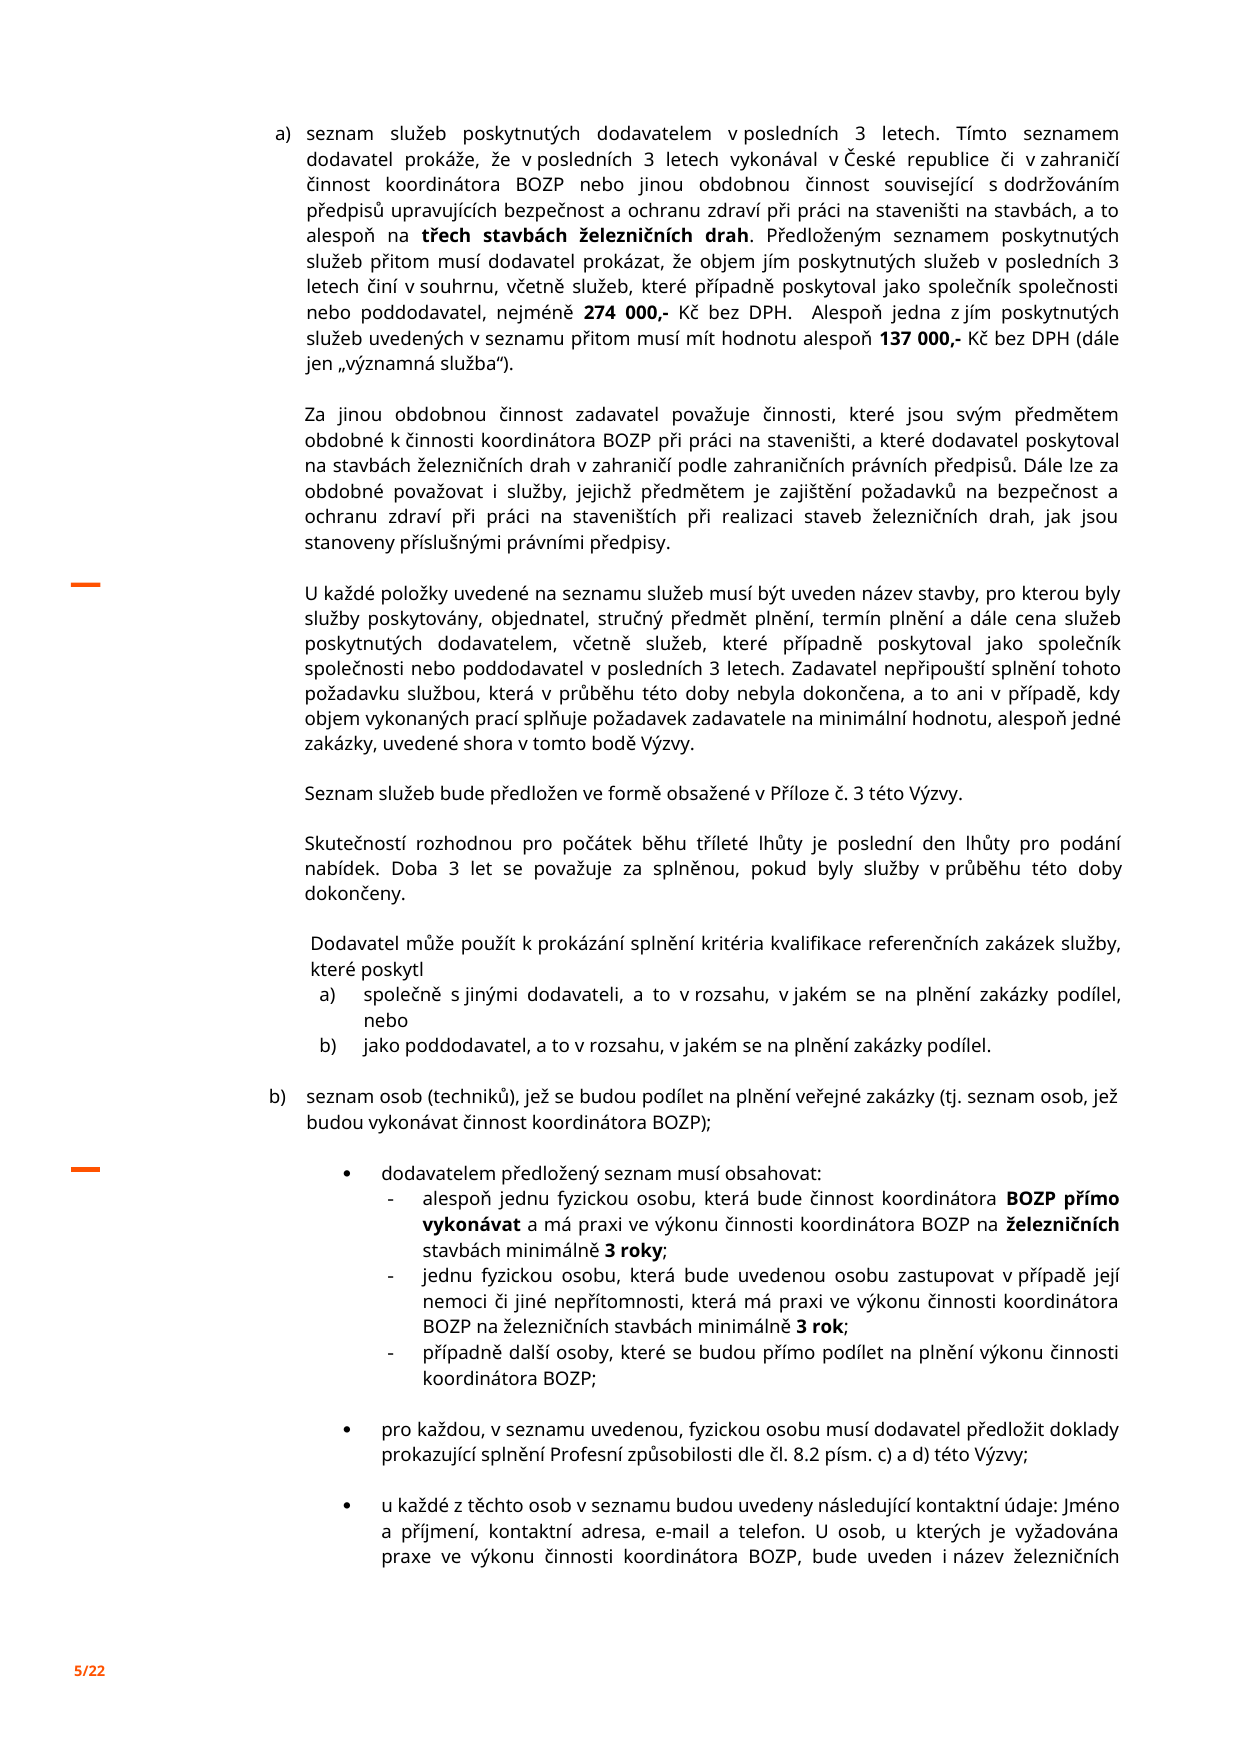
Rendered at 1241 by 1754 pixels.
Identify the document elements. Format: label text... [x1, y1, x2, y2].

list seznam služeb poskytnutých dodavatelem v posledních 3 letech. Tímto seznamem dodavatel prokáže, že v posledních 3 letech vykonával v České republice či v zahraničí činnost koordinátora BOZP nebo jinou obdobnou činnost související s dodržováním předpisů upravujících bezpečnost a ochranu zdraví při práci na staveništi na stavbách, a to alespoň na třech stavbách železničních drah. Předloženým seznamem poskytnutých služeb přitom musí dodavatel prokázat, že objem jím poskytnutých služeb v posledních 3 letech činí v souhrnu, včetně služeb, které případně poskytoval jako společník společnosti nebo poddodavatel, nejméně 274 000,- Kč bez DPH. Alespoň jedna z jím poskytnutých služeb uvedených v seznamu přitom musí mít hodnotu alespoň 137 000,- Kč bez DPH (dále jen „významná služba“). [275, 121, 1120, 376]
list pro každou, v seznamu uvedenou, fyzickou osobu musí dodavatel předložit doklady prokazující splnění Profesní způsobilosti dle čl. 8.2 písm. c) a d) této Výzvy; [343, 1416, 1120, 1467]
list jednu fyzickou osobu, která bude uvedenou osobu zastupovat v případě její nemoci či jiné nepřítomnosti, která má praxi ve výkonu činnosti koordinátora BOZP na železničních stavbách minimálně 3 rok; [385, 1262, 1120, 1339]
text a) společně s jinými dodavateli, a to v rozsahu, v jakém se na plnění zakázky podílel, nebo [319, 982, 1122, 1033]
text Za jinou obdobnou činnost zadavatel považuje činnosti, které jsou svým předmětem obdobné k činnosti koordinátora BOZP při práci na staveništi, a které dodavatel poskytoval na stavbách železničních drah v zahraničí podle zahraničních právních předpisů. Dále lze za obdobné považovat i služby, jejichž předmětem je zajištění požadavků na bezpečnost a ochranu zdraví při práci na staveništích při realizaci staveb železničních drah, jak jsou stanoveny příslušnými právními předpisy. [304, 401, 1120, 554]
text b) jako poddodavatel, a to v rozsahu, v jakém se na plnění zakázky podílel. [319, 1033, 1122, 1058]
text Seznam služeb bude předložen ve formě obsažené v Příloze č. 3 této Výzvy. [304, 780, 1122, 805]
text Dodavatel může použít k prokázání splnění kritéria kvalifikace referenčních zakázek služby, které poskytl [310, 931, 1122, 982]
text U každé položky uvedené na seznamu služeb musí být uveden název stavby, pro kterou byly služby poskytovány, objednatel, stručný předmět plnění, termín plnění a dále cena služeb poskytnutých dodavatelem, včetně služeb, které případně poskytoval jako společník společnosti nebo poddodavatel v posledních 3 letech. Zadavatel nepřipouští splnění tohoto požadavku službou, která v průběhu této doby nebyla dokončena, a to ani v případě, kdy objem vykonaných prací splňuje požadavek zadavatele na minimální hodnotu, alespoň jedné zakázky, uvedené shora v tomto bodě Výzvy. [304, 580, 1122, 755]
list alespoň jednu fyzickou osobu, která bude činnost koordinátora BOZP přímo vykonávat a má praxi ve výkonu činnosti koordinátora BOZP na železničních stavbách minimálně 3 roky; [385, 1186, 1120, 1262]
list seznam osob (techniků), jež se budou podílet na plnění veřejné zakázky (tj. seznam osob, jež budou vykonávat činnost koordinátora BOZP); [269, 1084, 1120, 1135]
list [343, 1493, 1120, 1569]
list případně další osoby, které se budou přímo podílet na plnění výkonu činnosti koordinátora BOZP; [385, 1339, 1120, 1391]
list dodavatelem předložený seznam musí obsahovat: [343, 1160, 1120, 1186]
text Skutečností rozhodnou pro počátek běhu tříleté lhůty je poslední den lhůty pro podání nabídek. Doba 3 let se považuje za splněnou, pokud byly služby v průběhu této doby dokončeny. [304, 830, 1122, 905]
